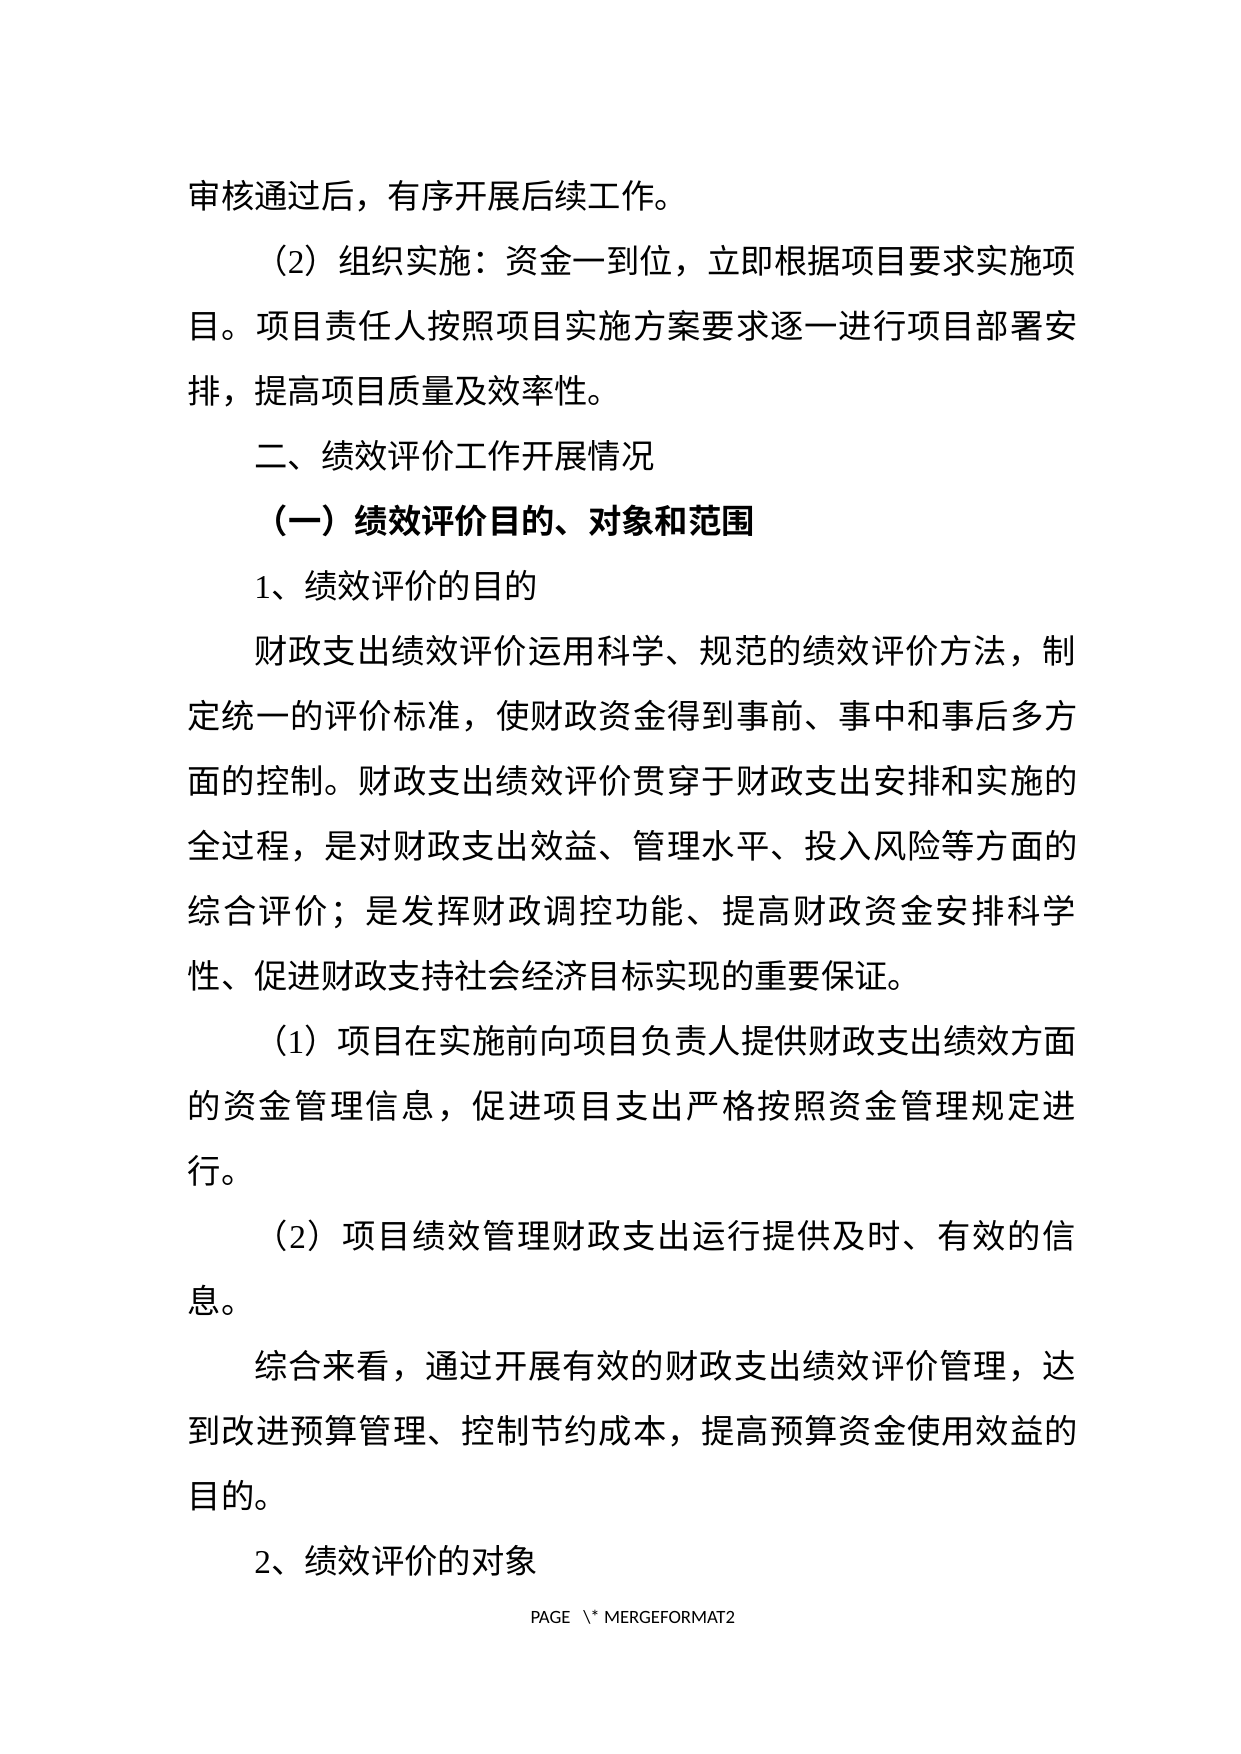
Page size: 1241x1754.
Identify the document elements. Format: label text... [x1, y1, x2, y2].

list 项目在实施前向项目负责人提供财政支出绩效方面的资金管理信息，促进项目支出严格按照资金管理规定进行。 [187, 1007, 1078, 1202]
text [187, 162, 1078, 227]
text 二、绩效评价工作开展情况 [187, 422, 1078, 487]
text （一）绩效评价目的、对象和范围 [187, 487, 1078, 552]
title 1、绩效评价的目的 [187, 552, 1078, 617]
text （2）组织实施：资金一到位，立即根据项目要求实施项目。项目责任人按照项目实施方案要求逐一进行项目部署安排，提高项目质量及效率性。 [187, 227, 1078, 422]
text （2）项目绩效管理财政支出运行提供及时、有效的信息。 [187, 1202, 1078, 1332]
text 综合来看，通过开展有效的财政支出绩效评价管理，达到改进预算管理、控制节约成本，提高预算资金使用效益的目的。 [187, 1332, 1078, 1527]
title 2、绩效评价的对象 [187, 1527, 1078, 1592]
text 财政支出绩效评价运用科学、规范的绩效评价方法，制定统一的评价标准，使财政资金得到事前、事中和事后多方面的控制。财政支出绩效评价贯穿于财政支出安排和实施的全过程，是对财政支出效益、管理水平、投入风险等方面的综合评价；是发挥财政调控功能、提高财政资金安排科学性、促进财政支持社会经济目标实现的重要保证。 [187, 617, 1078, 1007]
